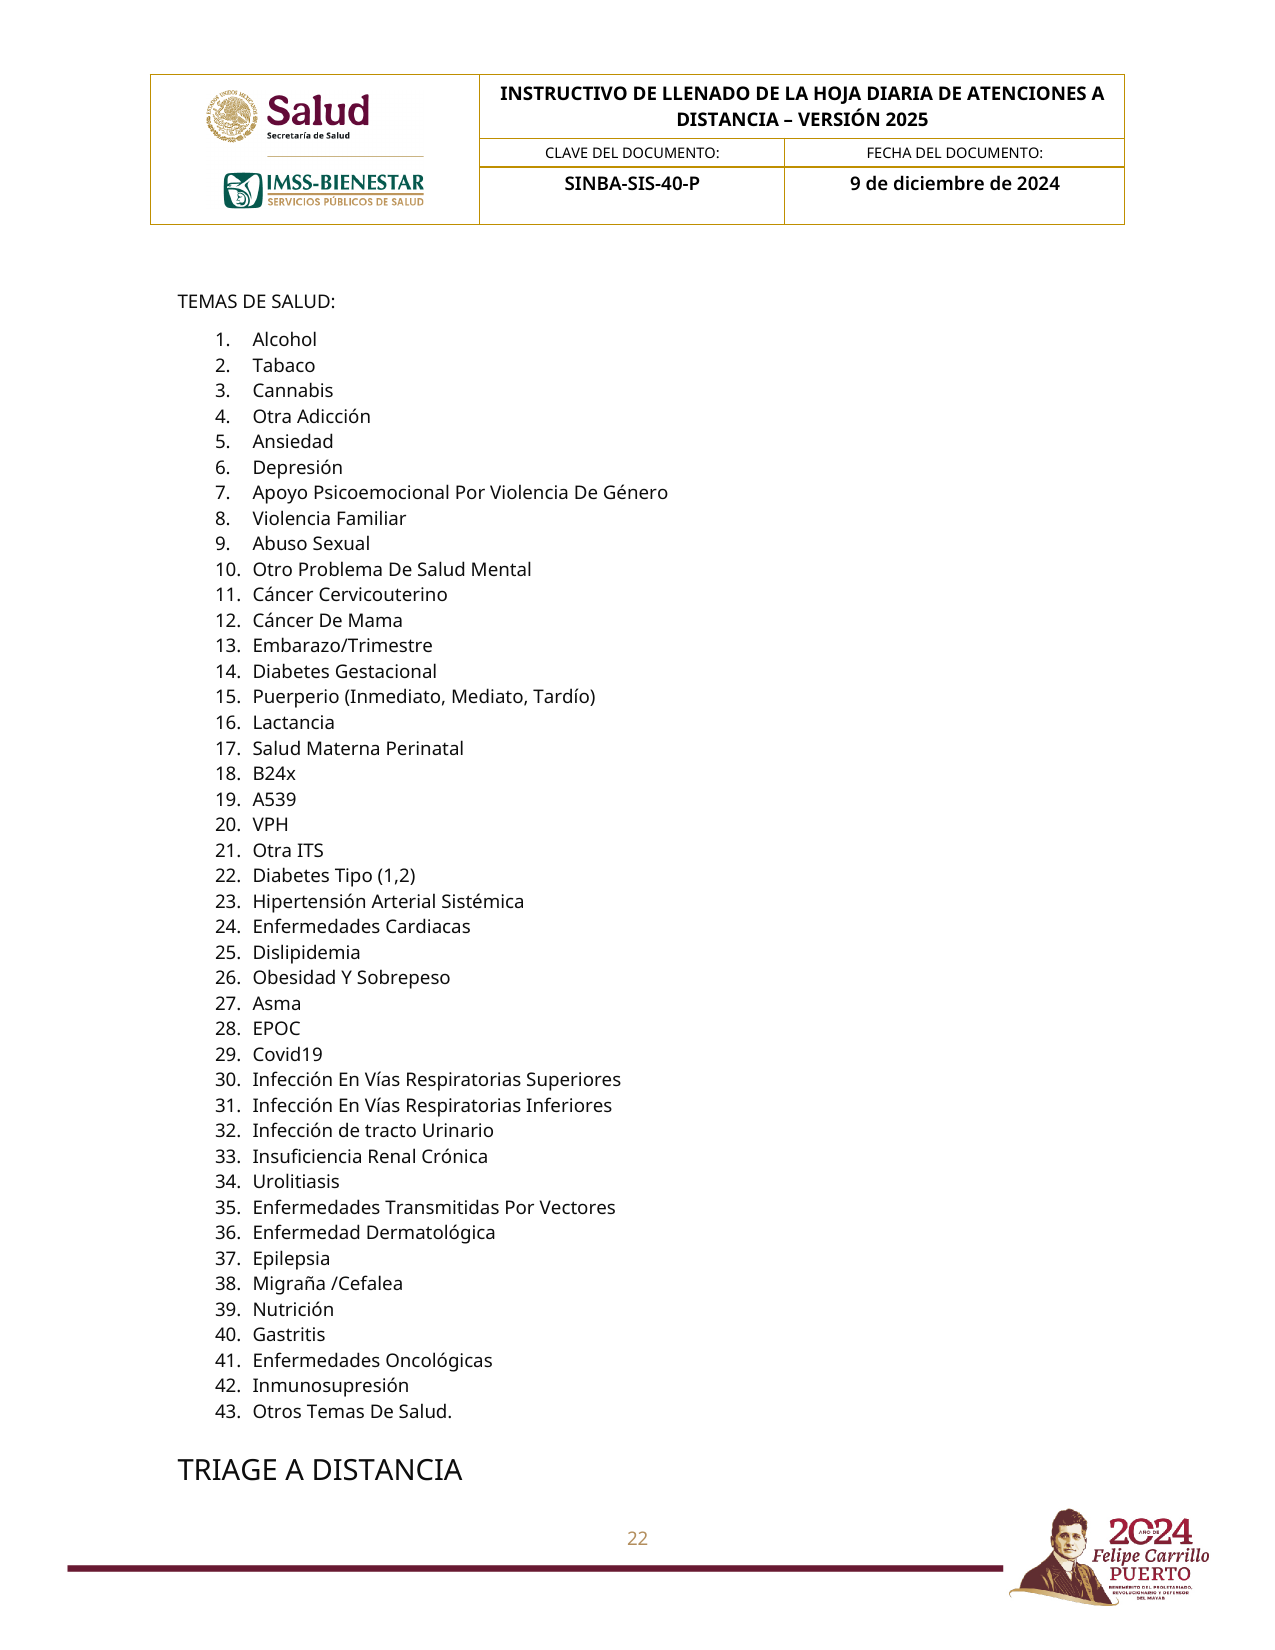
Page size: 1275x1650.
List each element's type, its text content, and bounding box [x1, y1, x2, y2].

list Abuso Sexual [215, 531, 1098, 556]
list Inmunosupresión [215, 1373, 1098, 1398]
list Alcohol [215, 326, 1098, 352]
list Otra ITS [215, 837, 1098, 862]
picture [206, 90, 424, 209]
list Infección En Vías Respiratorias Inferiores [215, 1092, 1098, 1118]
list Cáncer Cervicouterino [215, 582, 1098, 607]
list Gastritis [215, 1322, 1098, 1347]
list Covid19 [215, 1041, 1098, 1067]
list Urolitiasis [215, 1169, 1098, 1194]
list Enfermedades Cardiacas [215, 913, 1098, 939]
list A539 [215, 786, 1098, 811]
list Insuficiencia Renal Crónica [215, 1143, 1098, 1169]
list Lactancia [215, 709, 1098, 735]
list Infección de tracto Urinario [215, 1118, 1098, 1143]
list Embarazo/Trimestre [215, 633, 1098, 658]
list Violencia Familiar [215, 505, 1098, 531]
list Enfermedades Oncológicas [215, 1347, 1098, 1373]
list Asma [215, 990, 1098, 1016]
list Infección En Vías Respiratorias Superiores [215, 1067, 1098, 1092]
list EPOC [215, 1016, 1098, 1041]
list Otros Temas De Salud. [215, 1398, 1098, 1424]
list Obesidad Y Sobrepeso [215, 964, 1098, 990]
list Dislipidemia [215, 939, 1098, 964]
list Hipertensión Arterial Sistémica [215, 888, 1098, 913]
list Diabetes Gestacional [215, 658, 1098, 684]
list Apoyo Psicoemocional Por Violencia De Género [215, 479, 1098, 505]
list Salud Materna Perinatal [215, 735, 1098, 760]
list Puerperio (Inmediato, Mediato, Tardío) [215, 684, 1098, 709]
list Cáncer De Mama [215, 607, 1098, 633]
list Depresión [215, 454, 1098, 479]
list Epilepsia [215, 1245, 1098, 1271]
text TEMAS DE SALUD: [177, 288, 1098, 314]
list B24x [215, 760, 1098, 786]
picture [0, 1497, 1275, 1650]
list Otro Problema De Salud Mental [215, 556, 1098, 582]
list Enfermedad Dermatológica [215, 1220, 1098, 1245]
list Migraña /Cefalea [215, 1271, 1098, 1296]
list Tabaco [215, 352, 1098, 377]
list Cannabis [215, 377, 1098, 403]
list VPH [215, 811, 1098, 837]
text TRIAGE A DISTANCIA [177, 1449, 1098, 1489]
list Otra Adicción [215, 403, 1098, 428]
list Diabetes Tipo (1,2) [215, 862, 1098, 888]
list Enfermedades Transmitidas Por Vectores [215, 1194, 1098, 1220]
list Ansiedad [215, 428, 1098, 454]
list Nutrición [215, 1296, 1098, 1322]
